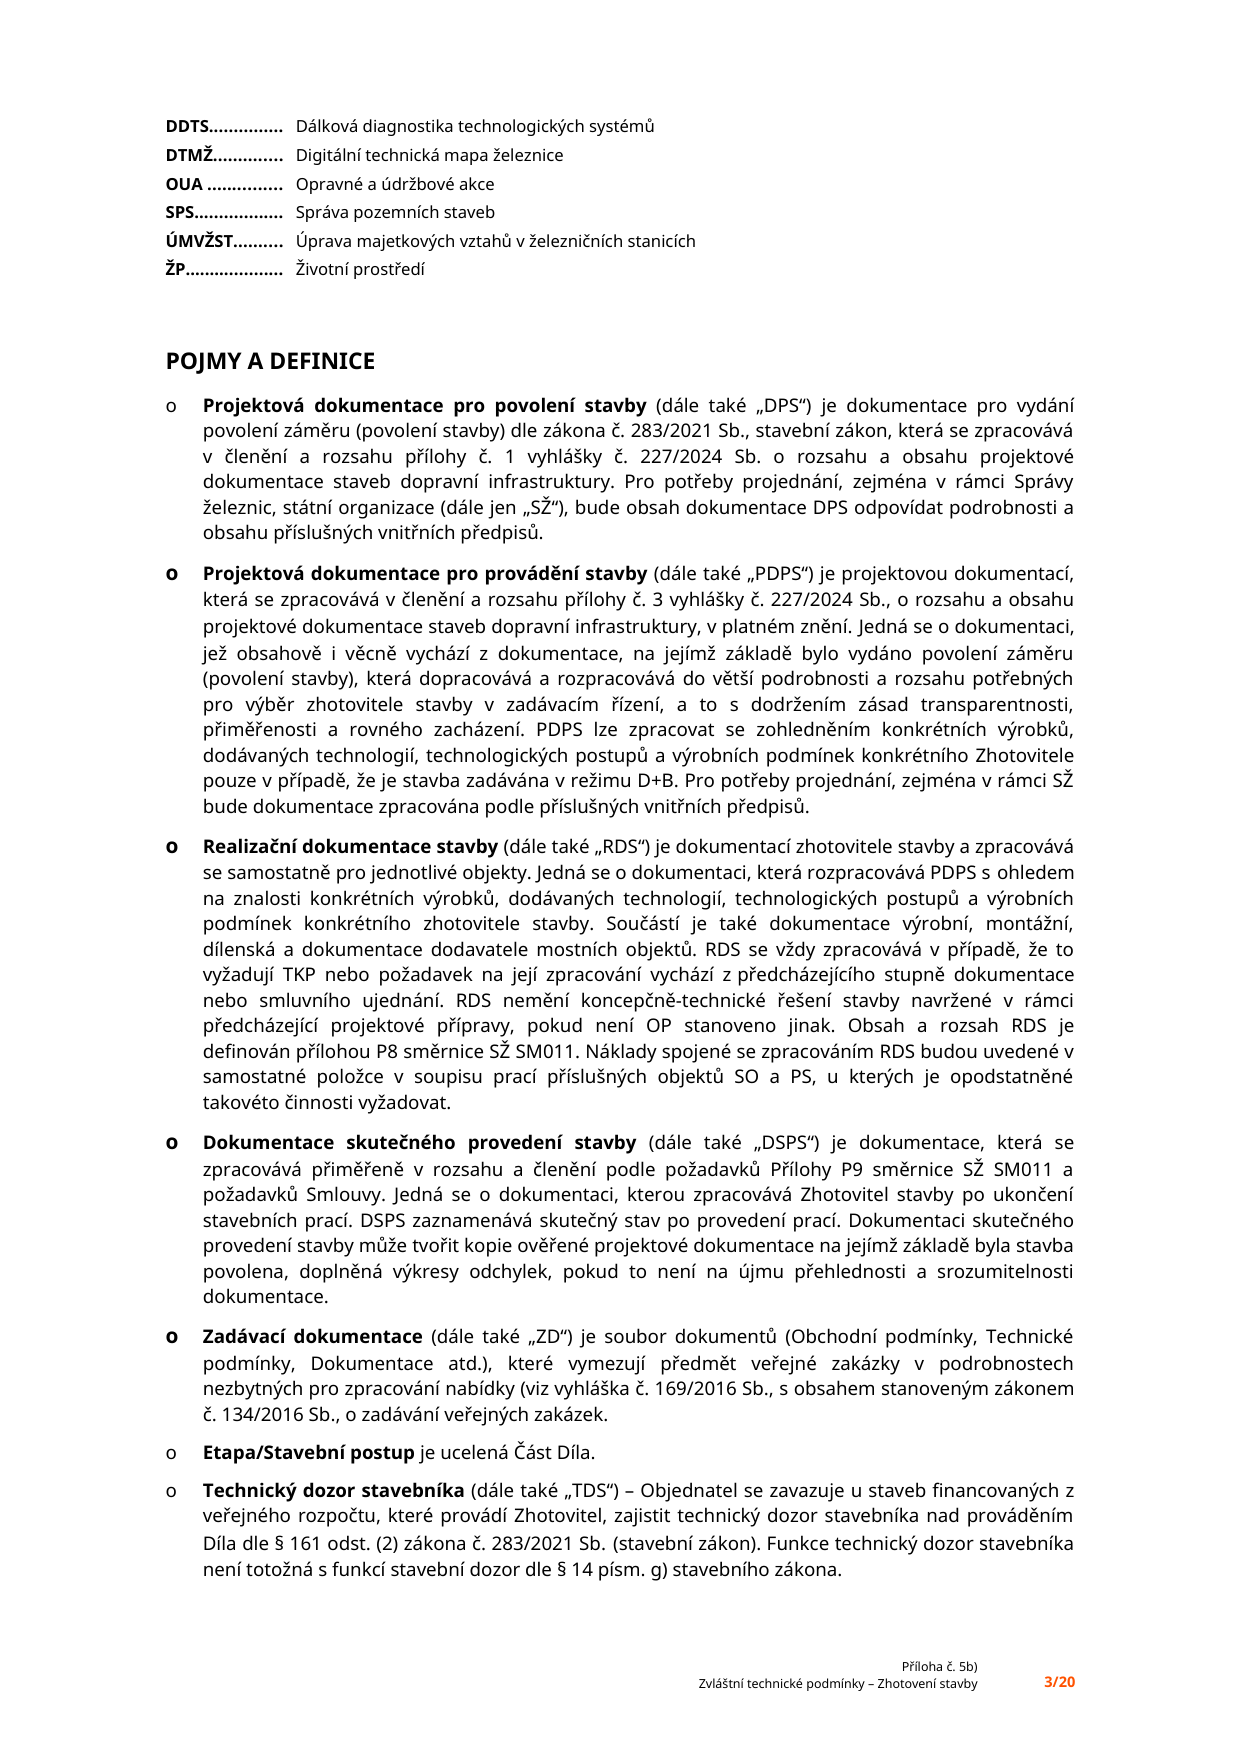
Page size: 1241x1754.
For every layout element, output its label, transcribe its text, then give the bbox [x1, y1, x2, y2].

table_cell Digitální technická mapa železnice [296, 141, 1072, 169]
table_cell SPS [165, 198, 296, 226]
list Zadávací dokumentace (dále také „ZD“) je soubor dokumentů (Obchodní podmínky, Technické podmínky, Dokumentace atd.), které vymezují předmět veřejné zakázky v podrobnostech nezbytných pro zpracování nabídky (viz vyhláška č. 169/2016 Sb., s obsahem stanoveným zákonem č. 134/2016 Sb., o zadávání veřejných zakázek. [165, 1321, 1075, 1426]
table_cell OUA [165, 169, 296, 198]
list Projektová dokumentace pro provádění stavby (dále také „PDPS“) je projektovou dokumentací, která se zpracovává v členění a rozsahu přílohy č. 3 vyhlášky č. 227/2024 Sb., o rozsahu a obsahu projektové dokumentace staveb dopravní infrastruktury, v platném znění. Jedná se o dokumentaci, jež obsahově i věcně vychází z dokumentace, na jejímž základě bylo vydáno povolení záměru (povolení stavby), která dopracovává a rozpracovává do větší podrobnosti a rozsahu potřebných pro výběr zhotovitele stavby v zadávacím řízení, a to s dodržením zásad transparentnosti, přiměřenosti a rovného zacházení. PDPS lze zpracovat se zohledněním konkrétních výrobků, dodávaných technologií, technologických postupů a výrobních podmínek konkrétního Zhotovitele pouze v případě, že je stavba zadávána v režimu D+B. Pro potřeby projednání, zejména v rámci SŽ bude dokumentace zpracována podle příslušných vnitřních předpisů. [165, 558, 1075, 819]
table_cell Správa pozemních staveb [296, 198, 1072, 226]
table_cell ÚMVŽST [165, 226, 296, 255]
text Pojmy a definice [165, 345, 1075, 376]
list Realizační dokumentace stavby (dále také „RDS“) je dokumentací zhotovitele stavby a zpracovává se samostatně pro jednotlivé objekty. Jedná se o dokumentaci, která rozpracovává PDPS s ohledem na znalosti konkrétních výrobků, dodávaných technologií, technologických postupů a výrobních podmínek konkrétního zhotovitele stavby. Součástí je také dokumentace výrobní, montážní, dílenská a dokumentace dodavatele mostních objektů. RDS se vždy zpracovává v případě, že to vyžadují TKP nebo požadavek na její zpracování vychází z předcházejícího stupně dokumentace nebo smluvního ujednání. RDS nemění koncepčně-technické řešení stavby navržené v rámci předcházející projektové přípravy, pokud není OP stanoveno jinak. Obsah a rozsah RDS je definován přílohou P8 směrnice SŽ SM011. Náklady spojené se zpracováním RDS budou uvedené v samostatné položce v soupisu prací příslušných objektů SO a PS, u kterých je opodstatněné takovéto činnosti vyžadovat. [165, 831, 1075, 1115]
table_cell DDTS [165, 112, 296, 141]
table_cell Životní prostředí [296, 255, 1072, 283]
table_cell Dálková diagnostika technologických systémů [296, 112, 1072, 141]
table_cell DTMŽ [165, 141, 296, 169]
table_cell ŽP [165, 255, 296, 283]
list Dokumentace skutečného provedení stavby (dále také „DSPS“) je dokumentace, která se zpracovává přiměřeně v rozsahu a členění podle požadavků Přílohy P9 směrnice SŽ SM011 a požadavků Smlouvy. Jedná se o dokumentaci, kterou zpracovává Zhotovitel stavby po ukončení stavebních prací. DSPS zaznamenává skutečný stav po provedení prací. Dokumentaci skutečného provedení stavby může tvořit kopie ověřené projektové dokumentace na jejímž základě byla stavba povolena, doplněná výkresy odchylek, pokud to není na újmu přehlednosti a srozumitelnosti dokumentace. [165, 1127, 1075, 1309]
table_cell Úprava majetkových vztahů v železničních stanicích [296, 226, 1072, 255]
list Etapa/Stavební postup je ucelená Část Díla. [165, 1439, 1075, 1464]
table_cell Opravné a údržbové akce [296, 169, 1072, 198]
list Technický dozor stavebníka (dále také „TDS“) – Objednatel se zavazuje u staveb financovaných z veřejného rozpočtu, které provádí Zhotovitel, zajistit technický dozor stavebníka nad prováděním Díla dle § 161 odst. (2) zákona č. 283/2021 Sb. (stavební zákon). Funkce technický dozor stavebníka není totožná s funkcí stavební dozor dle § 14 písm. g) stavebního zákona. [165, 1477, 1075, 1582]
list Projektová dokumentace pro povolení stavby (dále také „DPS“) je dokumentace pro vydání povolení záměru (povolení stavby) dle zákona č. 283/2021 Sb., stavební zákon, která se zpracovává v členění a rozsahu přílohy č. 1 vyhlášky č. 227/2024 Sb. o rozsahu a obsahu projektové dokumentace staveb dopravní infrastruktury. Pro potřeby projednání, zejména v rámci Správy železnic, státní organizace (dále jen „SŽ“), bude obsah dokumentace DPS odpovídat podrobnosti a obsahu příslušných vnitřních předpisů. [165, 392, 1075, 545]
